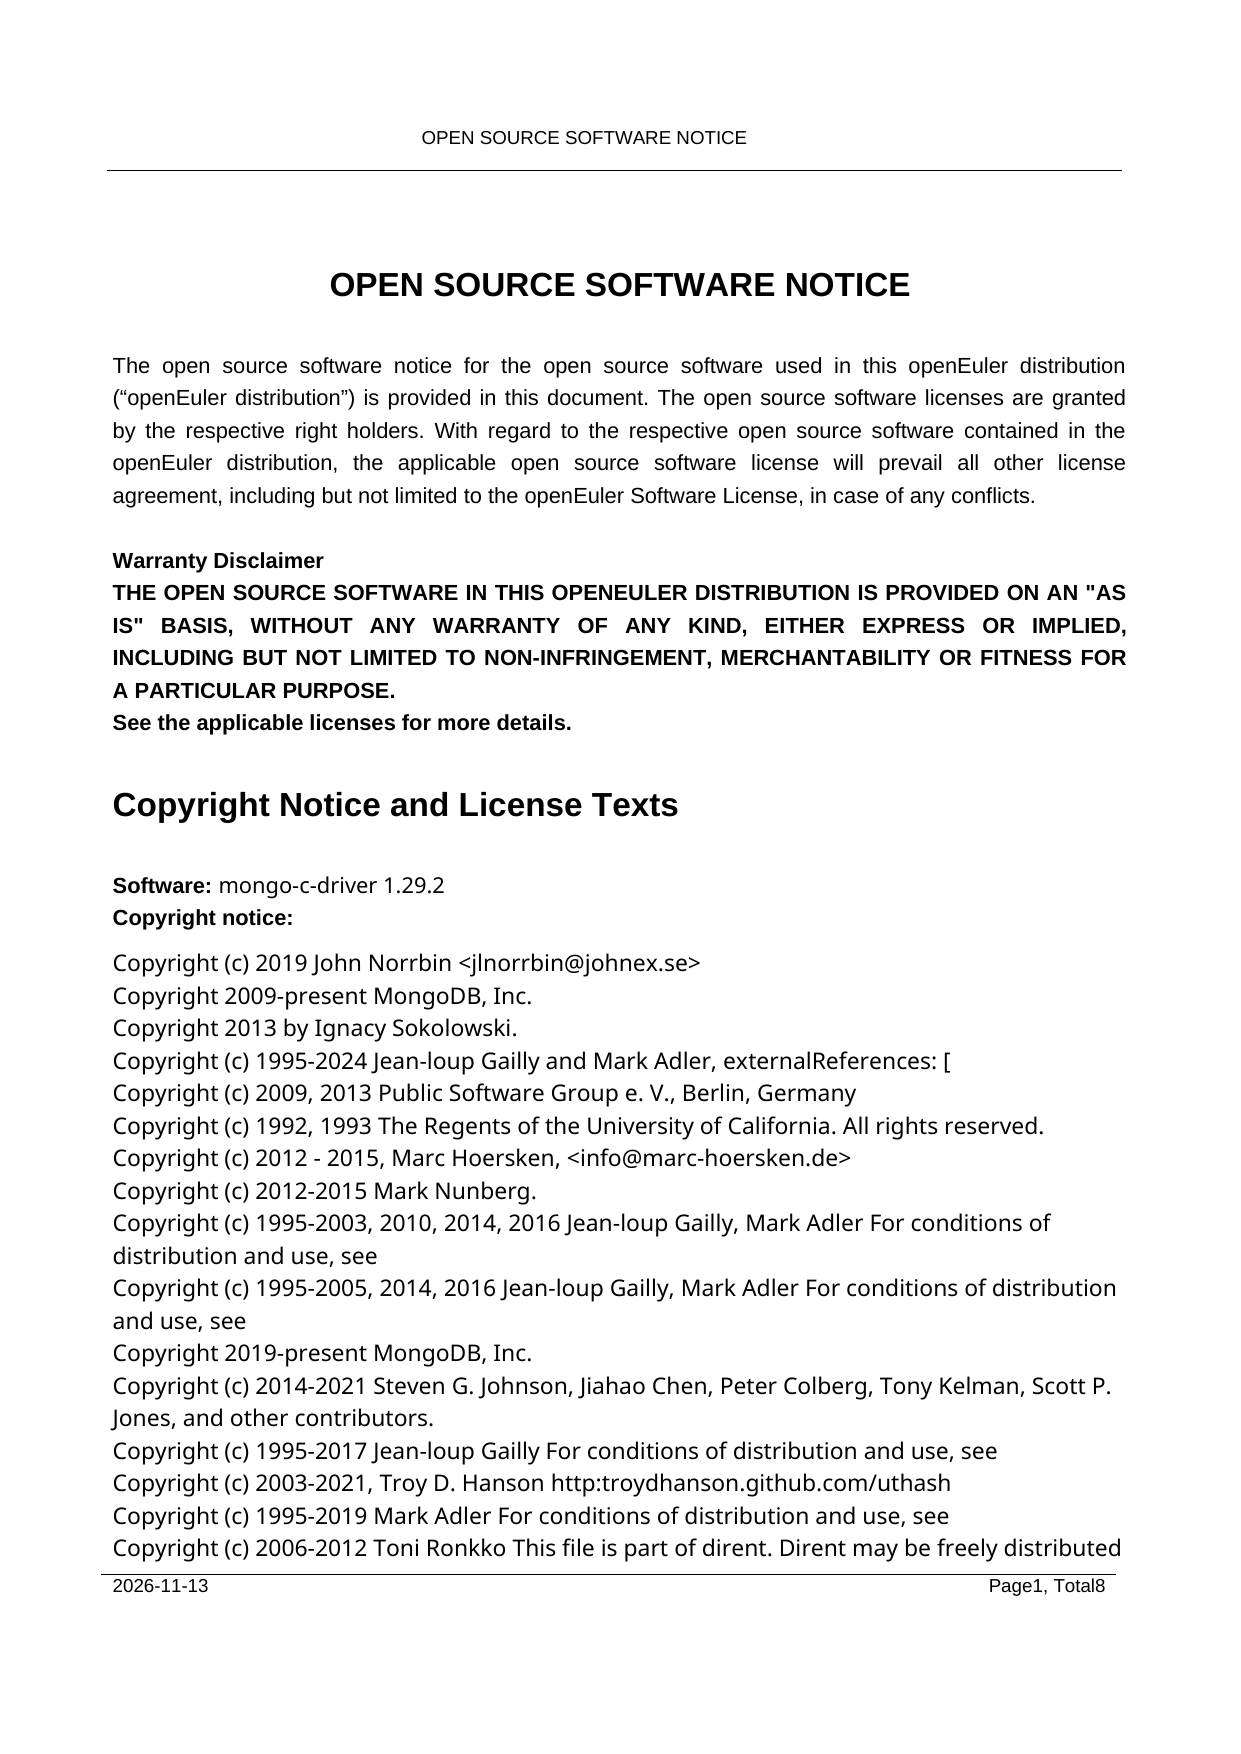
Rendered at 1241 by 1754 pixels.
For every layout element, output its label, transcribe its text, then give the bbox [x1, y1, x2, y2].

text Warranty Disclaimer [112, 544, 1128, 576]
text The open source software notice for the open source software used in this openEuler distribution (“openEuler distribution”) is provided in this document. The open source software licenses are granted by the respective right holders. With regard to the respective open source software contained in the openEuler distribution, the applicable open source software license will prevail all other license agreement, including but not limited to the openEuler Software License, in case of any conflicts. [112, 349, 1128, 511]
text Copyright Notice and License Texts [112, 771, 1128, 836]
text Copyright notice: [112, 901, 1128, 934]
text OPEN SOURCE SOFTWARE NOTICE [112, 251, 1128, 316]
title Software: mongo-c-driver 1.29.2 [112, 869, 1128, 901]
text THE OPEN SOURCE SOFTWARE IN THIS OPENEULER DISTRIBUTION IS PROVIDED ON AN "AS IS" BASIS, WITHOUT ANY WARRANTY OF ANY KIND, EITHER EXPRESS OR IMPLIED, INCLUDING BUT NOT LIMITED TO NON-INFRINGEMENT, MERCHANTABILITY OR FITNESS FOR A PARTICULAR PURPOSE. See the applicable licenses for more details. [112, 576, 1128, 739]
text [112, 947, 1128, 1564]
